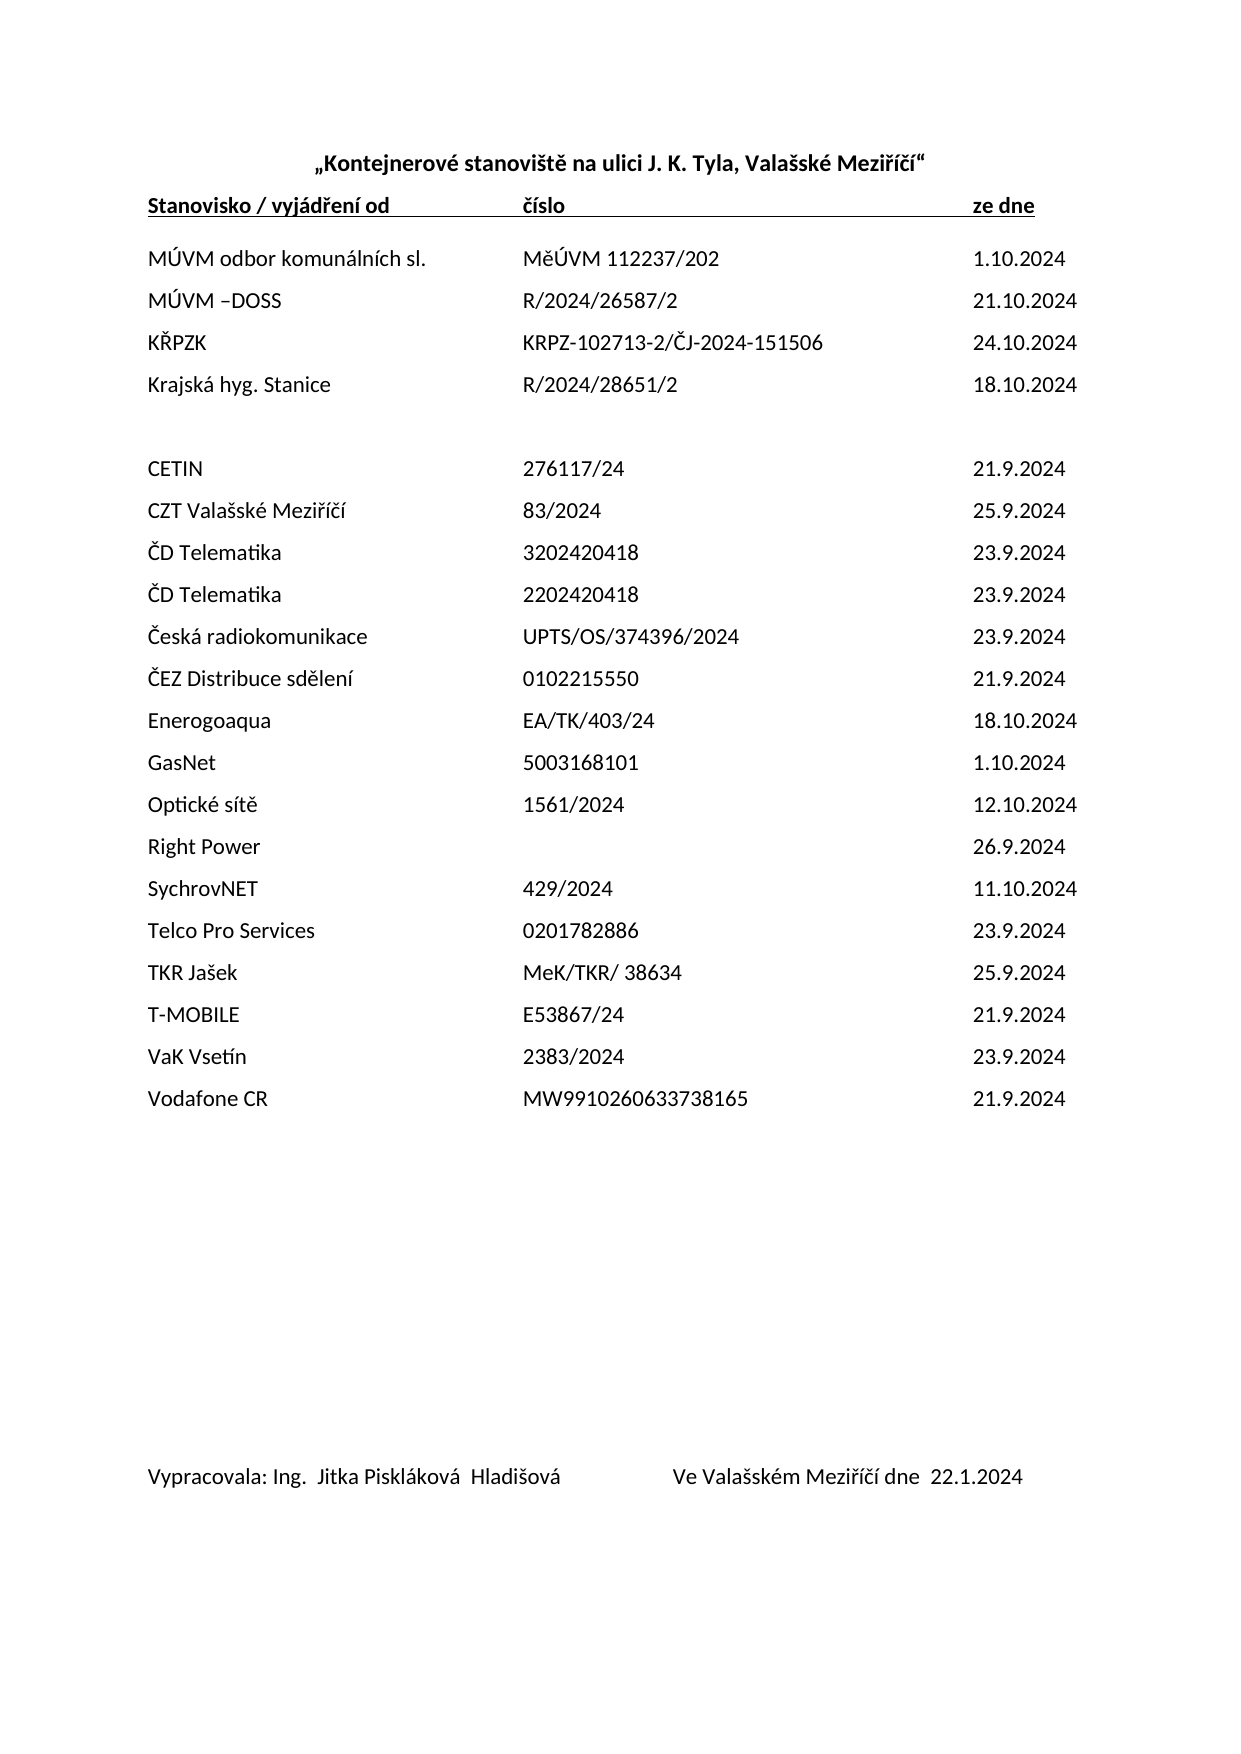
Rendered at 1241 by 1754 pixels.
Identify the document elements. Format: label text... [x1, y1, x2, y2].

text „Kontejnerové stanoviště na ulici J. K. Tyla, Valašské Meziříčí“ [148, 148, 1093, 177]
text MÚVM –DOSS R/2024/26587/2 21.10.2024 [148, 286, 1093, 314]
text MÚVM odbor komunálních sl. MěÚVM 112237/202 1.10.2024 [148, 244, 1093, 272]
text T-MOBILE E53867/24 21.9.2024 [148, 1000, 1093, 1028]
text GasNet 5003168101 1.10.2024 [148, 748, 1093, 776]
text Krajská hyg. Stanice R/2024/28651/2 18.10.2024 [148, 370, 1093, 398]
text ČD Telematika 2202420418 23.9.2024 [148, 580, 1093, 608]
text Right Power 26.9.2024 [148, 832, 1093, 860]
text Telco Pro Services 0201782886 23.9.2024 [148, 916, 1093, 944]
text ČEZ Distribuce sdělení 0102215550 21.9.2024 [148, 664, 1093, 692]
text SychrovNET 429/2024 11.10.2024 [148, 874, 1093, 902]
text Vypracovala: Ing. Jitka Piskláková Hladišová Ve Valašském Meziříčí dne 22.1.2024 [148, 1462, 1093, 1490]
text Česká radiokomunikace UPTS/OS/374396/2024 23.9.2024 [148, 622, 1093, 650]
text KŘPZK KRPZ-102713-2/ČJ-2024-151506 24.10.2024 [148, 328, 1093, 356]
text Optické sítě 1561/2024 12.10.2024 [148, 790, 1093, 818]
text CZT Valašské Meziříčí 83/2024 25.9.2024 [148, 496, 1093, 524]
text CETIN 276117/24 21.9.2024 [148, 454, 1093, 482]
text Stanovisko / vyjádření od číslo ze dne [148, 191, 1093, 219]
text Vodafone CR MW9910260633738165 21.9.2024 [148, 1084, 1093, 1112]
text ČD Telematika 3202420418 23.9.2024 [148, 538, 1093, 566]
text TKR Jašek MeK/TKR/ 38634 25.9.2024 [148, 958, 1093, 986]
text Enerogoaqua EA/TK/403/24 18.10.2024 [148, 706, 1093, 734]
text VaK Vsetín 2383/2024 23.9.2024 [148, 1042, 1093, 1070]
